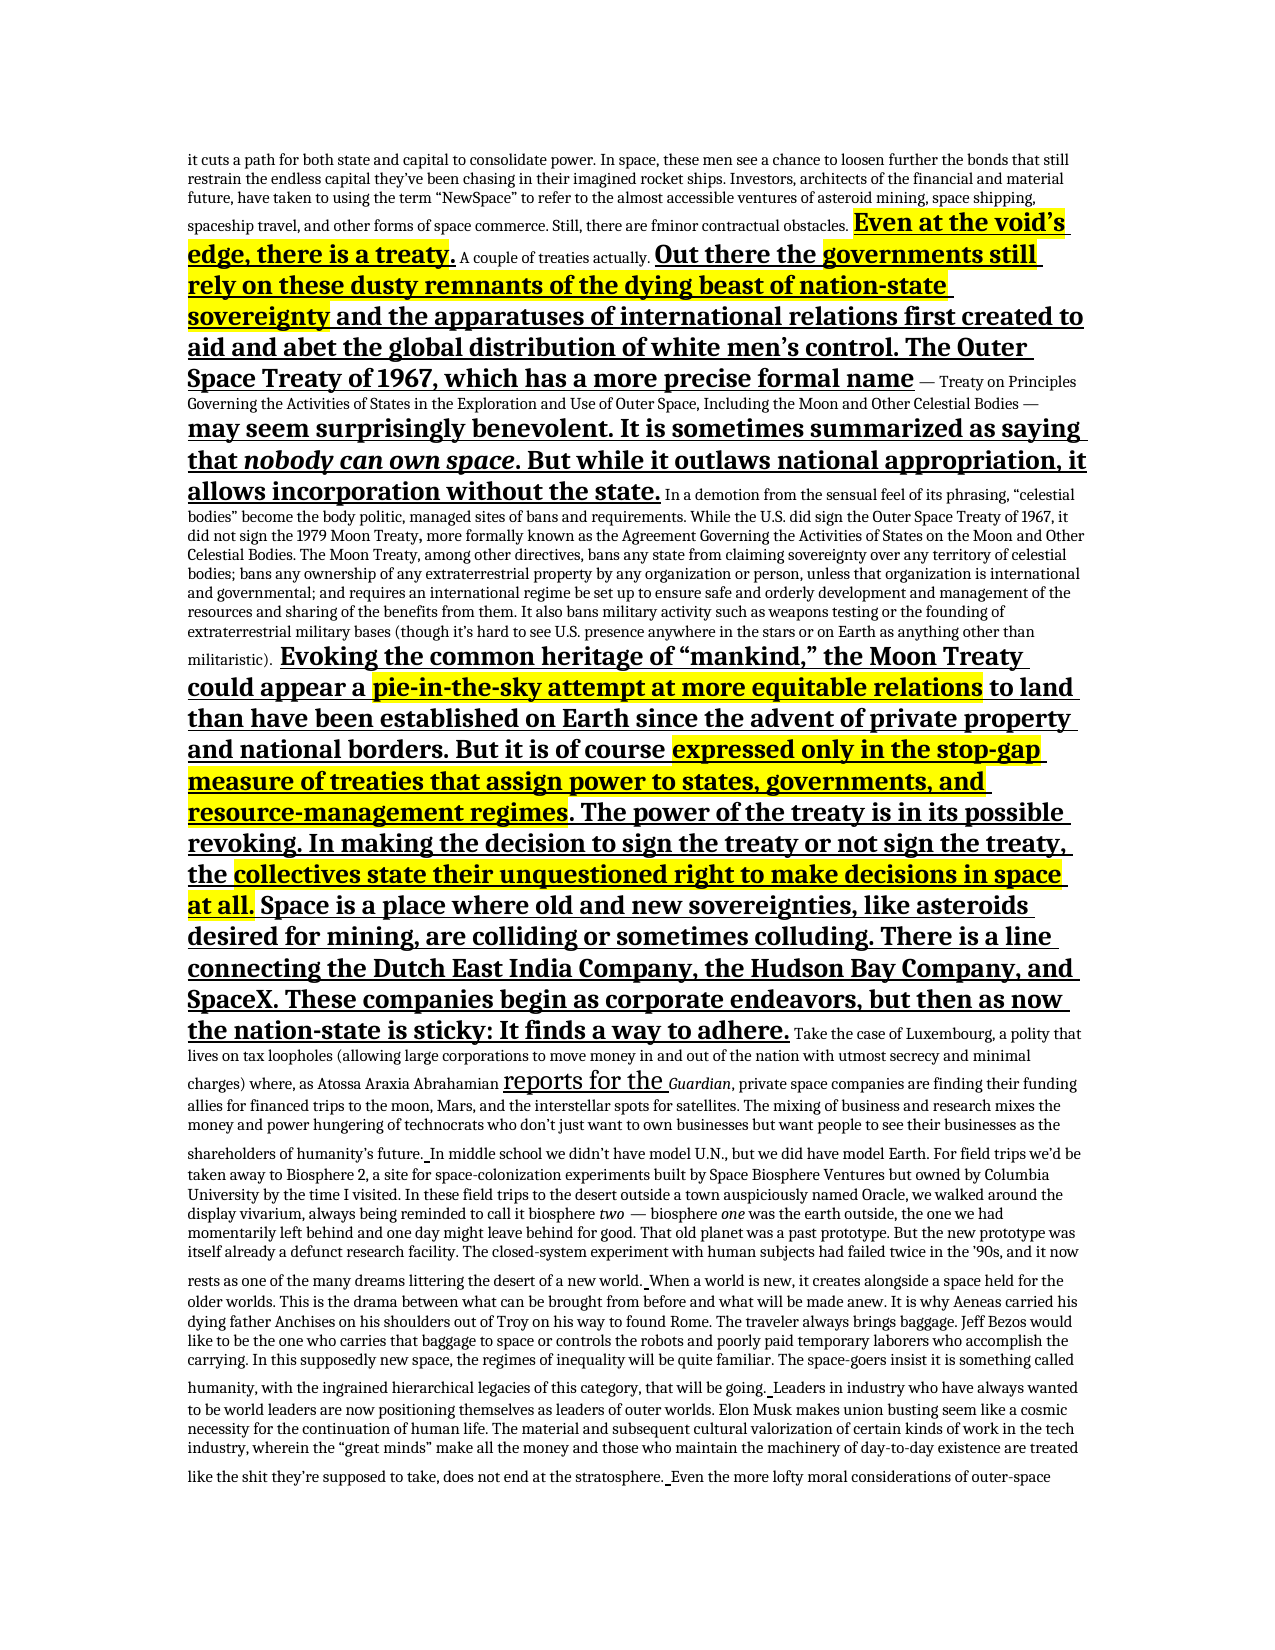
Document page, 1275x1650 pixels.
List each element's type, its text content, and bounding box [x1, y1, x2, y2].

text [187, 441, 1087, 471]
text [187, 472, 1087, 1489]
